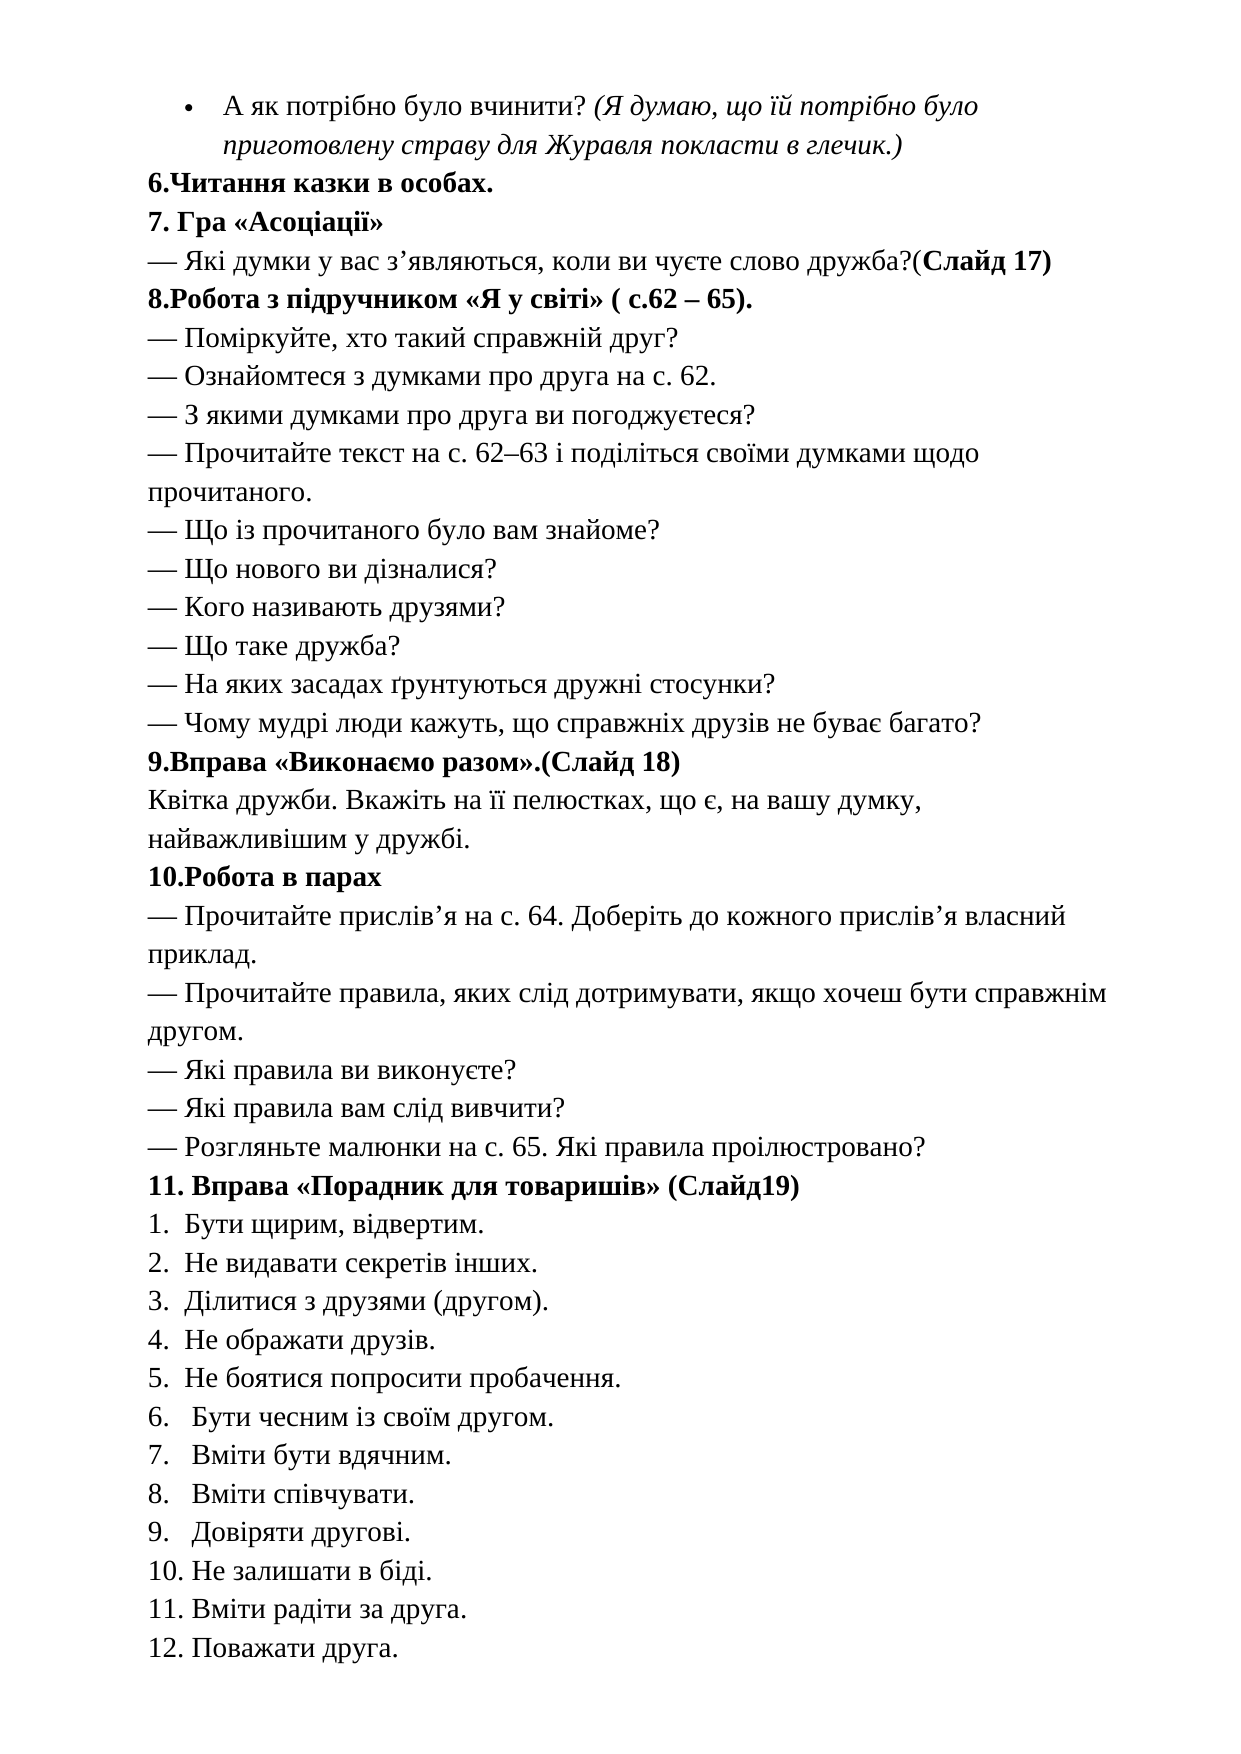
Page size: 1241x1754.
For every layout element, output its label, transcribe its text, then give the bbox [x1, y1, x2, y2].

list А як потрібно було вчинити? (Я думаю, що їй потрібно було приготовлену страву для Журавля покласти в глечик.) [185, 88, 1152, 161]
text 2. Не видавати секретів інших. [148, 1245, 1152, 1278]
text 4. Не ображати друзів. [148, 1322, 1152, 1355]
text 7. Гра «Асоціації» [148, 204, 1152, 238]
text 9.Вправа «Виконаємо разом».(Слайд 18) [148, 744, 1152, 777]
text 10.Робота в парах [148, 859, 1152, 893]
text — Що таке дружба? [148, 628, 1152, 662]
text — Прочитайте правила, яких слід дотримувати, якщо хочеш бути справжнім другом. [148, 975, 1152, 1047]
text — Які правила вам слід вивчити? [148, 1091, 1152, 1124]
text — Кого називають друзями? [148, 589, 1152, 623]
text 6. Бути чесним із своїм другом. [148, 1399, 1152, 1432]
text — З якими думками про друга ви погоджуєтеся? [148, 397, 1152, 430]
text 7. Вміти бути вдячним. [148, 1437, 1152, 1471]
text 5. Не боятися попросити пробачення. [148, 1360, 1152, 1394]
text 6.Читання казки в особах. [148, 166, 1152, 199]
text 9. Довіряти другові. [148, 1514, 1152, 1548]
text Квітка дружби. Вкажіть на її пелюстках, що є, на вашу думку, [148, 782, 1152, 816]
text 8.Робота з підручником «Я у світі» ( с.62 – 65). [148, 281, 1152, 315]
text 11. Вправа «Порадник для товаришів» (Слайд19) [148, 1168, 1152, 1201]
text 8. Вміти співчувати. [148, 1476, 1152, 1509]
text — Ознайомтеся з думками про друга на с. 62. [148, 358, 1152, 392]
text — Поміркуйте, хто такий справжній друг? [148, 320, 1152, 353]
text найважливішим у дружбі. [148, 821, 1152, 854]
text 10. Не залишати в біді. [148, 1553, 1152, 1587]
text — Чому мудрі люди кажуть, що справжніх друзів не буває багато? [148, 705, 1152, 739]
text 12. Поважати друга. [148, 1630, 1152, 1664]
text — Прочитайте текст на с. 62–63 і поділіться своїми думками щодо прочитаного. [148, 435, 1152, 507]
text — Прочитайте прислів’я на с. 64. Доберіть до кожного прислів’я власний приклад. [148, 898, 1152, 970]
text — Що нового ви дізналися? [148, 551, 1152, 584]
text — Які думки у вас з’являються, коли ви чуєте слово дружба?(Слайд 17) [148, 243, 1152, 276]
text 1. Бути щирим, відвертим. [148, 1206, 1152, 1240]
text — Розгляньте малюнки на с. 65. Які правила проілюстровано? [148, 1129, 1152, 1163]
text — Що із прочитаного було вам знайоме? [148, 512, 1152, 546]
text — Які правила ви виконуєте? [148, 1052, 1152, 1086]
text 11. Вміти радіти за друга. [148, 1592, 1152, 1625]
text — На яких засадах ґрунтуються дружні стосунки? [148, 667, 1152, 700]
text 3. Ділитися з друзями (другом). [148, 1283, 1152, 1317]
